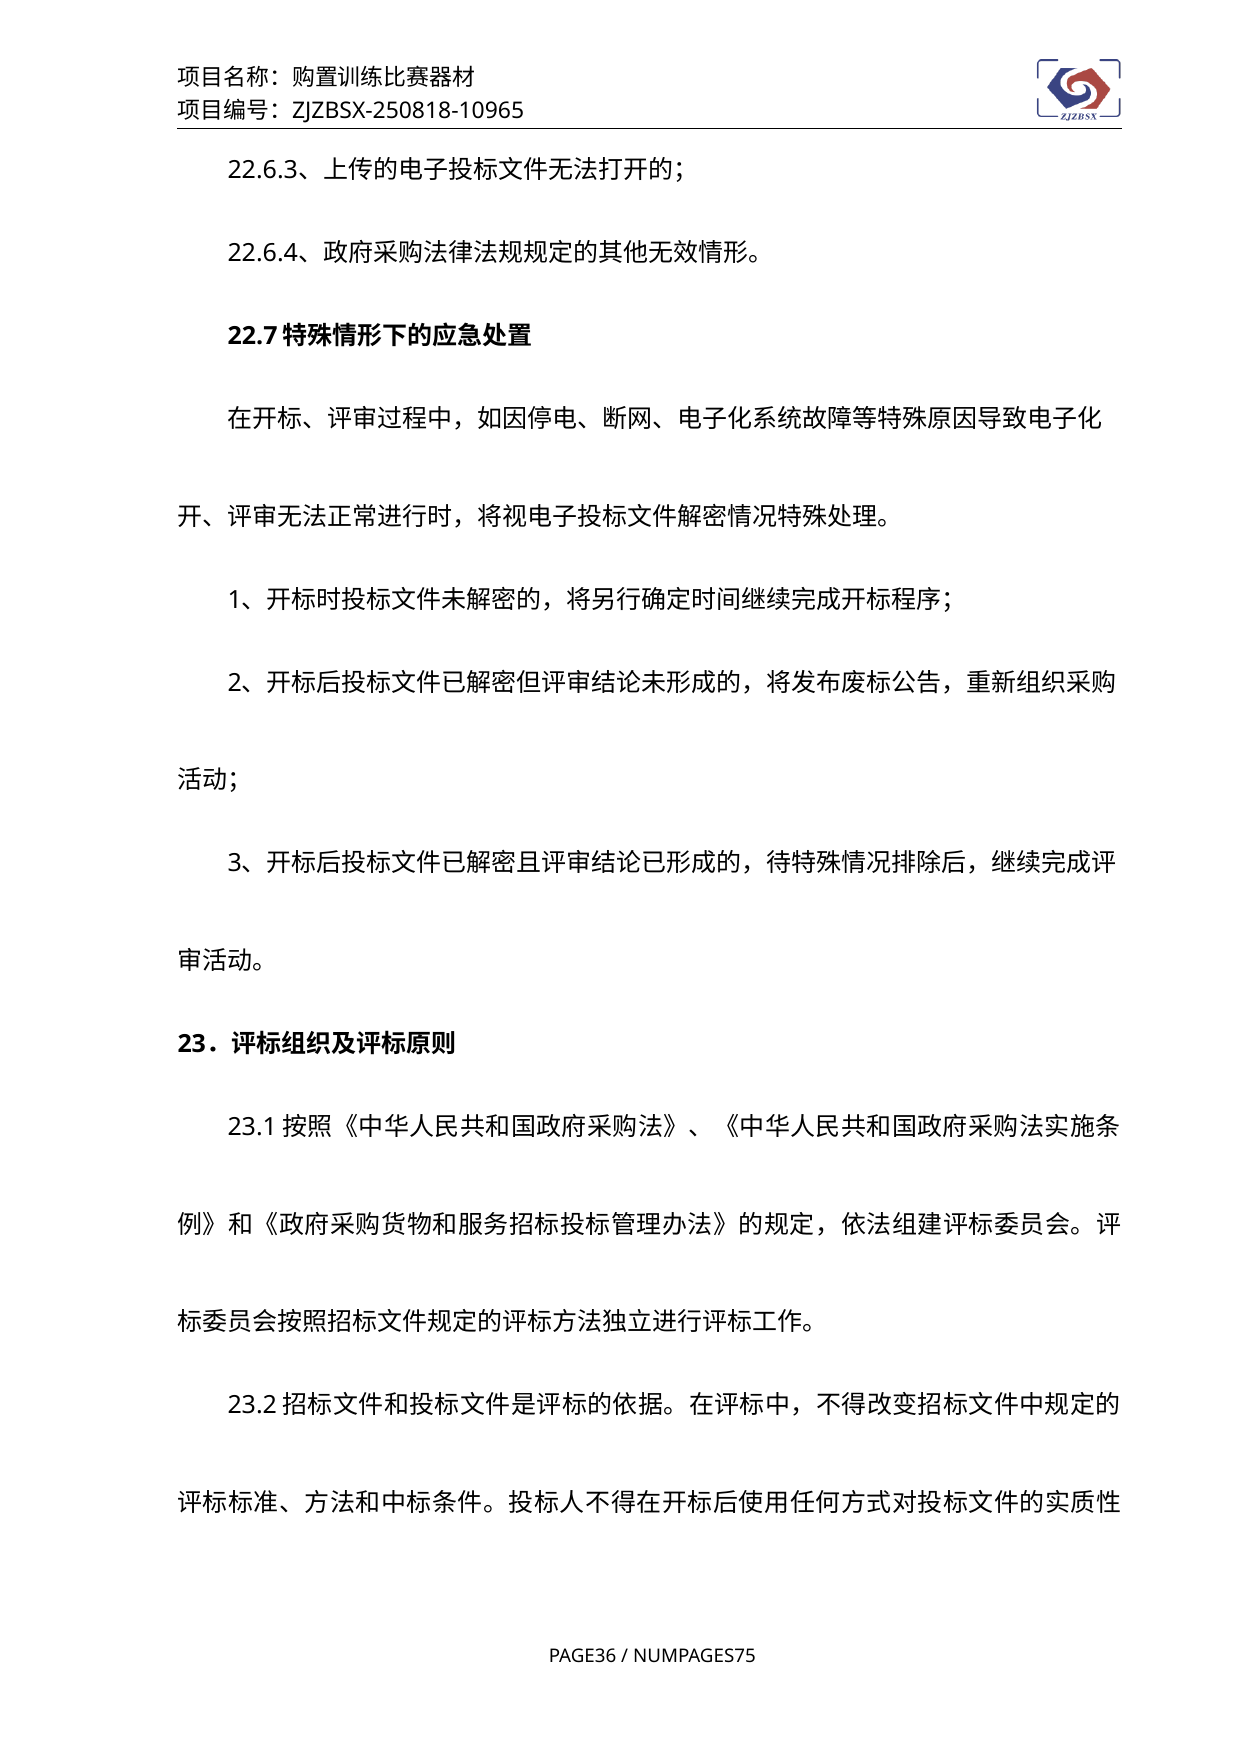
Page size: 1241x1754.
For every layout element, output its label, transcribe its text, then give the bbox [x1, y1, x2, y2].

text 22.6.4、政府采购法律法规规定的其他无效情形。 [177, 218, 1122, 283]
text 23.1按照《中华人民共和国政府采购法》、《中华人民共和国政府采购法实施条例》和《政府采购货物和服务招标投标管理办法》的规定，依法组建评标委员会。评标委员会按照招标文件规定的评标方法独立进行评标工作。 [177, 1092, 1122, 1352]
text 23．评标组织及评标原则 [177, 1009, 1122, 1074]
text 2、开标后投标文件已解密但评审结论未形成的，将发布废标公告，重新组织采购活动； [177, 648, 1122, 810]
text 22.7特殊情形下的应急处置 [177, 301, 1122, 366]
text 22.6.3、上传的电子投标文件无法打开的； [177, 135, 1122, 200]
text 3、开标后投标文件已解密且评审结论已形成的，待特殊情况排除后，继续完成评审活动。 [177, 828, 1122, 991]
text 在开标、评审过程中，如因停电、断网、电子化系统故障等特殊原因导致电子化开、评审无法正常进行时，将视电子投标文件解密情况特殊处理。 [177, 384, 1122, 547]
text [177, 1370, 1122, 1533]
picture [1034, 59, 1123, 121]
text 1、开标时投标文件未解密的，将另行确定时间继续完成开标程序； [177, 565, 1122, 630]
